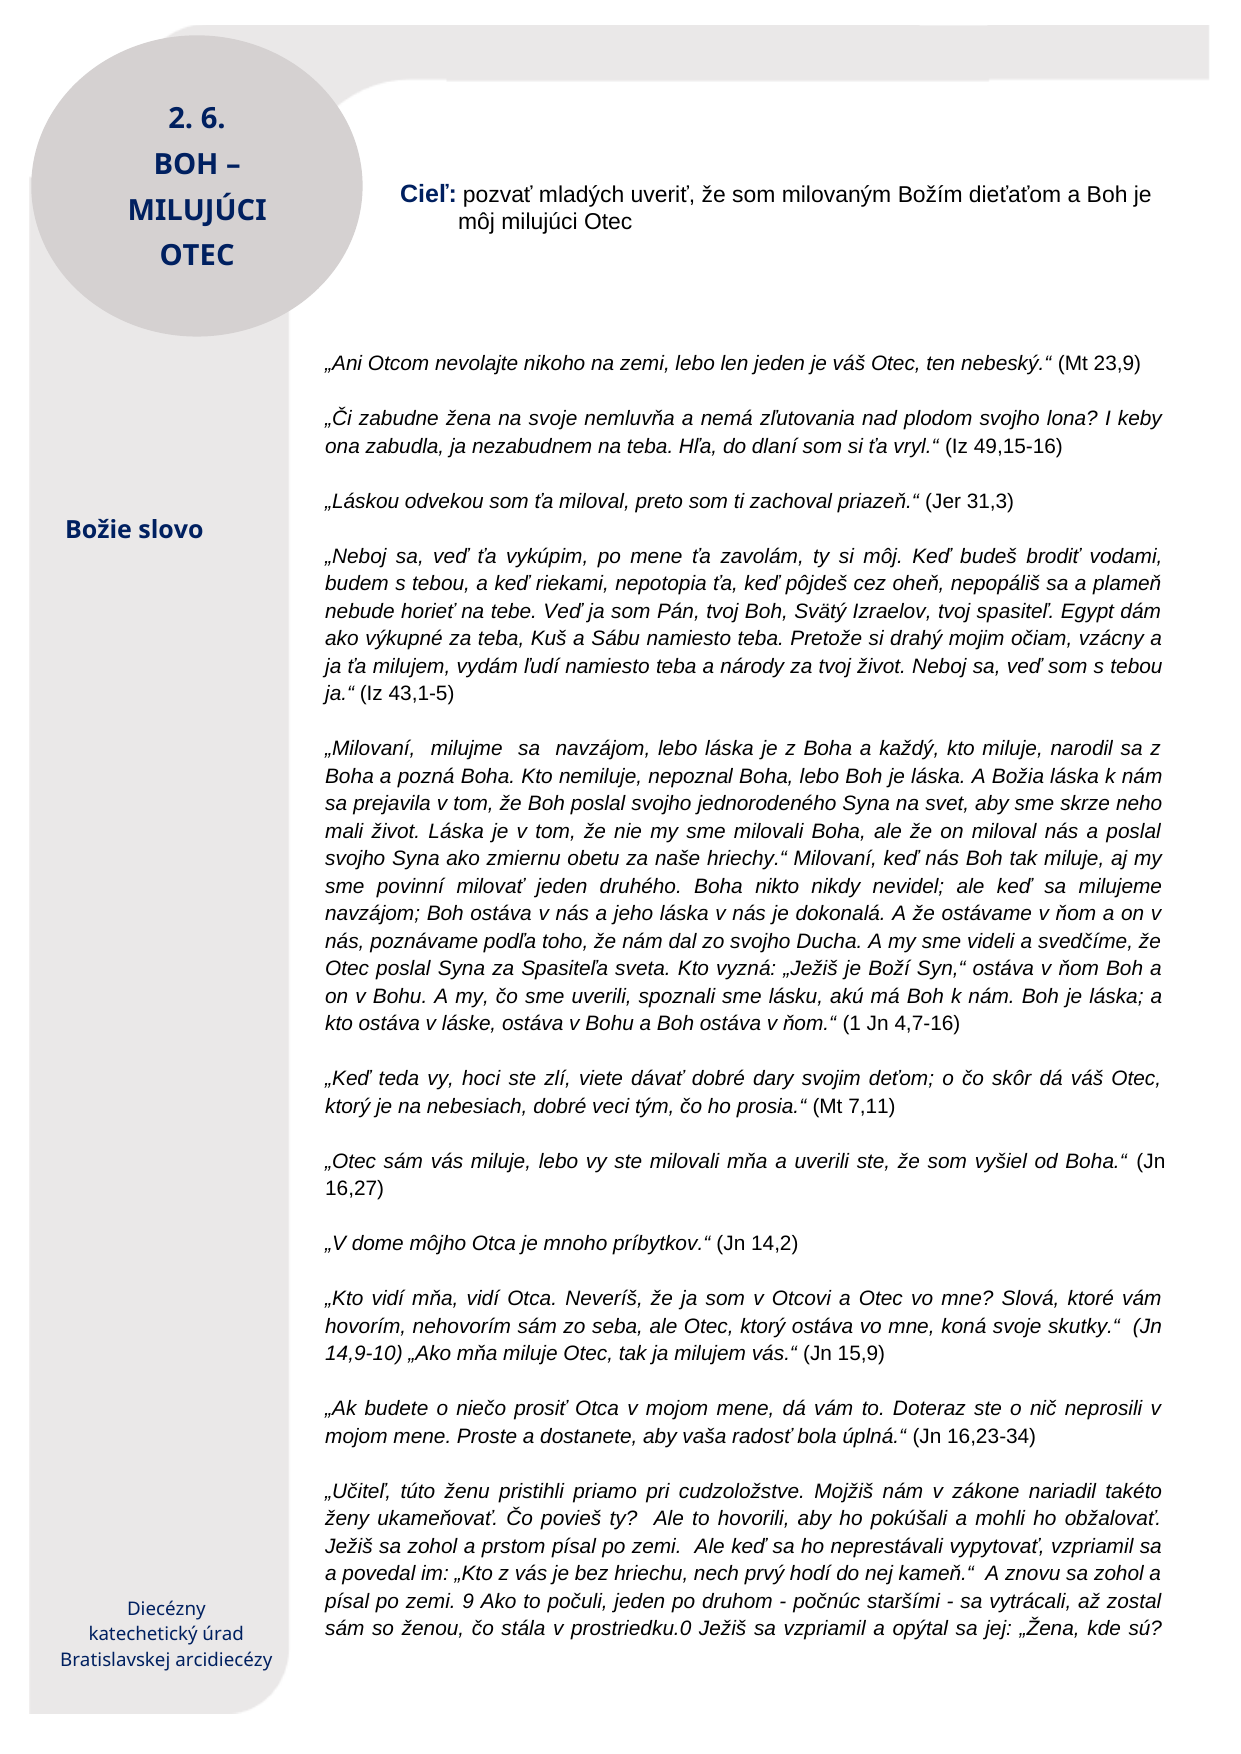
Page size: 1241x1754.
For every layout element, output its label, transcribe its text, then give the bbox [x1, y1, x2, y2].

text „Keď teda vy, hoci ste zlí, viete dávať dobré dary svojim deťom; o čo skôr dá váš Otec, ktorý je na nebesiach, dobré veci tým, čo ho prosia.“ (Mt 7,11) [325, 1066, 1165, 1117]
text Cieľ: pozvať mladých uveriť, že som milovaným Božím dieťaťom a Boh je môj milujúci Otec [400, 179, 1165, 234]
text „Láskou odvekou som ťa miloval, preto som ti zachoval priazeň.“ (Jer 31,3) [325, 488, 1165, 512]
text „Neboj sa, veď ťa vykúpim, po mene ťa zavolám, ty si môj. Keď budeš brodiť vodami, budem s tebou, a keď riekami, nepotopia ťa, keď pôjdeš cez oheň, nepopáliš sa a plameň nebude horieť na tebe. Veď ja som Pán, tvoj Boh, Svätý Izraelov, tvoj spasiteľ. Egypt dám ako výkupné za teba, Kuš a Sábu namiesto teba. Pretože si drahý mojim očiam, vzácny a ja ťa milujem, vydám ľudí namiesto teba a národy za tvoj život. Neboj sa, veď som s tebou ja.“ (Iz 43,1-5) [325, 543, 1165, 705]
text „V dome môjho Otca je mnoho príbytkov.“ (Jn 14,2) [325, 1231, 1165, 1255]
text „Ak budete o niečo prosiť Otca v mojom mene, dá vám to. Doteraz ste o nič neprosili v mojom mene. Proste a dostanete, aby vaša radosť bola úplná.“ (Jn 16,23-34) [325, 1396, 1165, 1447]
text „Milovaní, milujme sa navzájom, lebo láska je z Boha a každý, kto miluje, narodil sa z Boha a pozná Boha. Kto nemiluje, nepoznal Boha, lebo Boh je láska. A Božia láska k nám sa prejavila v tom, že Boh poslal svojho jednorodeného Syna na svet, aby sme skrze neho mali život. Láska je v tom, že nie my sme milovali Boha, ale že on miloval nás a poslal svojho Syna ako zmiernu obetu za naše hriechy.“ Milovaní, keď nás Boh tak miluje, aj my sme povinní milovať jeden druhého. Boha nikto nikdy nevidel; ale keď sa milujeme navzájom; Boh ostáva v nás a jeho láska v nás je dokonalá. A že ostávame v ňom a on v nás, poznávame podľa toho, že nám dal zo svojho Ducha. A my sme videli a svedčíme, že Otec poslal Syna za Spasiteľa sveta. Kto vyzná: „Ježiš je Boží Syn,“ ostáva v ňom Boh a on v Bohu. A my, čo sme uverili, spoznali sme lásku, akú má Boh k nám. Boh je láska; a kto ostáva v láske, ostáva v Bohu a Boh ostáva v ňom.“ (1 Jn 4,7-16) [325, 736, 1165, 1035]
text „Či zabudne žena na svoje nemluvňa a nemá zľutovania nad plodom svojho lona? I keby ona zabudla, ja nezabudnem na teba. Hľa, do dlaní som si ťa vryl.“ (Iz 49,15-16) [325, 406, 1165, 457]
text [325, 1478, 1165, 1640]
text „Otec sám vás miluje, lebo vy ste milovali mňa a uverili ste, že som vyšiel od Boha.“ (Jn 16,27) [325, 1148, 1165, 1200]
text „Kto vidí mňa, vidí Otca. Neveríš, že ja som v Otcovi a Otec vo mne? Slová, ktoré vám hovorím, nehovorím sám zo seba, ale Otec, ktorý ostáva vo mne, koná svoje skutky.“ (Jn 14,9-10) „Ako mňa miluje Otec, tak ja milujem vás.“ (Jn 15,9) [325, 1286, 1165, 1365]
picture [29, 25, 1210, 1714]
text „Ani Otcom nevolajte nikoho na zemi, lebo len jeden je váš Otec, ten nebeský.“ (Mt 23,9) [325, 351, 1165, 375]
